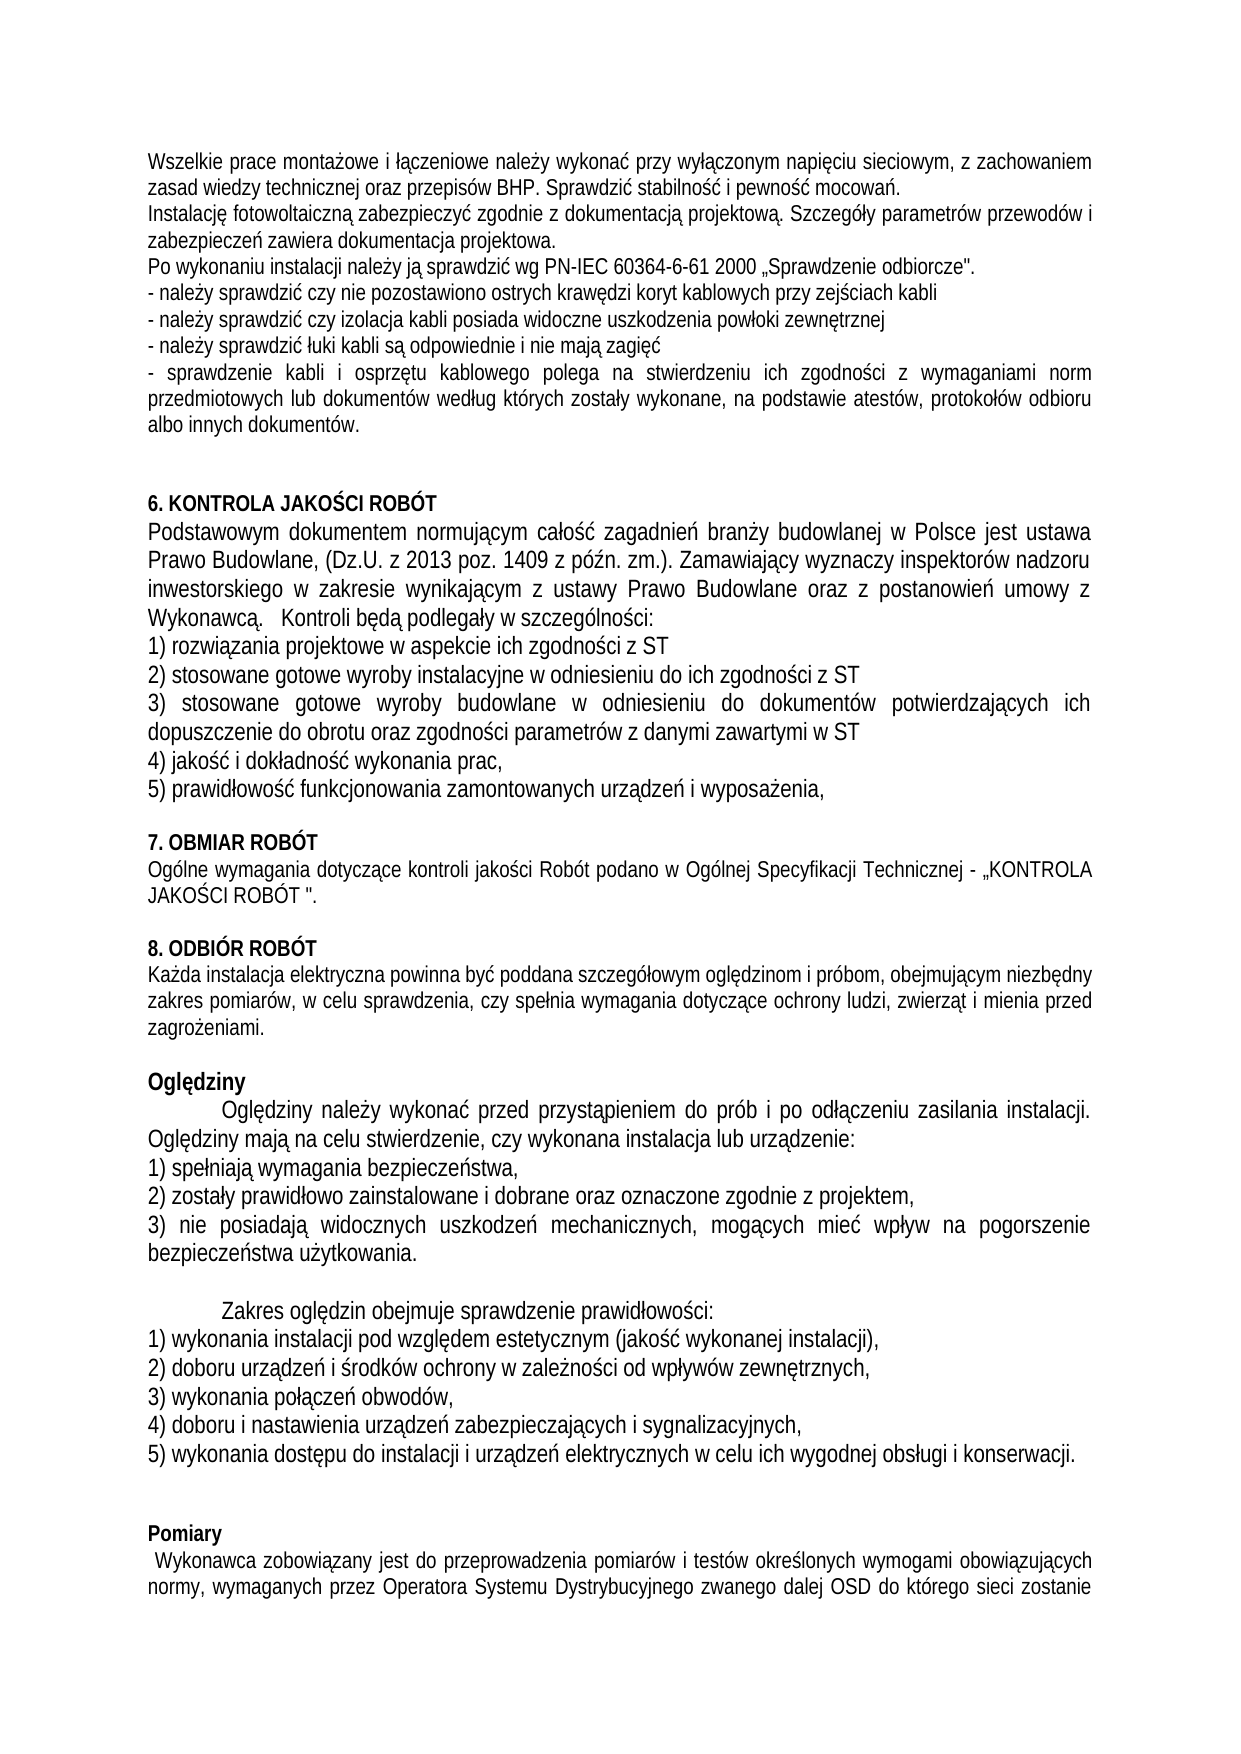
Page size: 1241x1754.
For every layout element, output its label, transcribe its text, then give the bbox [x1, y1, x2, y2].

text Po wykonaniu instalacji należy ją sprawdzić wg PN-IEC 60364-6-61 2000 „Sprawdzenie odbiorcze". [148, 253, 1093, 279]
text 1) rozwiązania projektowe w aspekcie ich zgodności z ST [148, 631, 1093, 660]
text 1) spełniają wymagania bezpieczeństwa, [148, 1152, 1093, 1181]
text 4) doboru i nastawienia urządzeń zabezpieczających i sygnalizacyjnych, [148, 1410, 1093, 1439]
text - należy sprawdzić łuki kabli są odpowiednie i nie mają zagięć [148, 332, 1093, 358]
text 7. OBMIAR ROBÓT [148, 829, 1093, 856]
text Każda instalacja elektryczna powinna być poddana szczegółowym oględzinom i próbom, obejmującym niezbędny zakres pomiarów, w celu sprawdzenia, czy spełnia wymagania dotyczące ochrony ludzi, zwierząt i mienia przed zagrożeniami. [148, 961, 1093, 1040]
text 4) jakość i dokładność wykonania prac, [148, 746, 1093, 774]
text Wszelkie prace montażowe i łączeniowe należy wykonać przy wyłączonym napięciu sieciowym, z zachowaniem zasad wiedzy technicznej oraz przepisów BHP. Sprawdzić stabilność i pewność mocowań. [148, 148, 1093, 200]
text Pomiary [148, 1520, 1093, 1547]
text Instalację fotowoltaiczną zabezpieczyć zgodnie z dokumentacją projektową. Szczegóły parametrów przewodów i zabezpieczeń zawiera dokumentacja projektowa. [148, 200, 1093, 253]
text Ogólne wymagania dotyczące kontroli jakości Robót podano w Ogólnej Specyfikacji Technicznej - „KONTROLA JAKOŚCI ROBÓT ". [148, 856, 1093, 908]
text Oględziny należy wykonać przed przystąpieniem do prób i po odłączeniu zasilania instalacji. Oględziny mają na celu stwierdzenie, czy wykonana instalacja lub urządzenie: [148, 1095, 1093, 1152]
text 3) nie posiadają widocznych uszkodzeń mechanicznych, mogących mieć wpływ na pogorszenie bezpieczeństwa użytkowania. [148, 1210, 1093, 1267]
text - należy sprawdzić czy nie pozostawiono ostrych krawędzi koryt kablowych przy zejściach kabli [148, 279, 1093, 306]
text 5) prawidłowość funkcjonowania zamontowanych urządzeń i wyposażenia, [148, 774, 1093, 803]
text - sprawdzenie kabli i osprzętu kablowego polega na stwierdzeniu ich zgodności z wymaganiami norm przedmiotowych lub dokumentów według których zostały wykonane, na podstawie atestów, protokołów odbioru albo innych dokumentów. [148, 358, 1093, 437]
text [148, 1547, 1093, 1599]
text 5) wykonania dostępu do instalacji i urządzeń elektrycznych w celu ich wygodnej obsługi i konserwacji. [148, 1439, 1093, 1468]
text 8. ODBIÓR ROBÓT [148, 935, 1093, 961]
text 2) stosowane gotowe wyroby instalacyjne w odniesieniu do ich zgodności z ST [148, 660, 1093, 688]
text 6. KONTROLA JAKOŚCI ROBÓT [148, 490, 1093, 517]
text Oględziny [148, 1067, 1093, 1095]
text 1) wykonania instalacji pod względem estetycznym (jakość wykonanej instalacji), [148, 1324, 1093, 1353]
text Zakres oględzin obejmuje sprawdzenie prawidłowości: [148, 1296, 1093, 1324]
text Podstawowym dokumentem normującym całość zagadnień branży budowlanej w Polsce jest ustawa Prawo Budowlane, (Dz.U. z 2013 poz. 1409 z późn. zm.). Zamawiający wyznaczy inspektorów nadzoru inwestorskiego w zakresie wynikającym z ustawy Prawo Budowlane oraz z postanowień umowy z Wykonawcą. Kontroli będą podlegały w szczególności: [148, 517, 1093, 631]
text - należy sprawdzić czy izolacja kabli posiada widoczne uszkodzenia powłoki zewnętrznej [148, 306, 1093, 332]
text 2) zostały prawidłowo zainstalowane i dobrane oraz oznaczone zgodnie z projektem, [148, 1181, 1093, 1210]
text 3) stosowane gotowe wyroby budowlane w odniesieniu do dokumentów potwierdzających ich dopuszczenie do obrotu oraz zgodności parametrów z danymi zawartymi w ST [148, 688, 1093, 746]
text 3) wykonania połączeń obwodów, [148, 1382, 1093, 1410]
text 2) doboru urządzeń i środków ochrony w zależności od wpływów zewnętrznych, [148, 1353, 1093, 1382]
